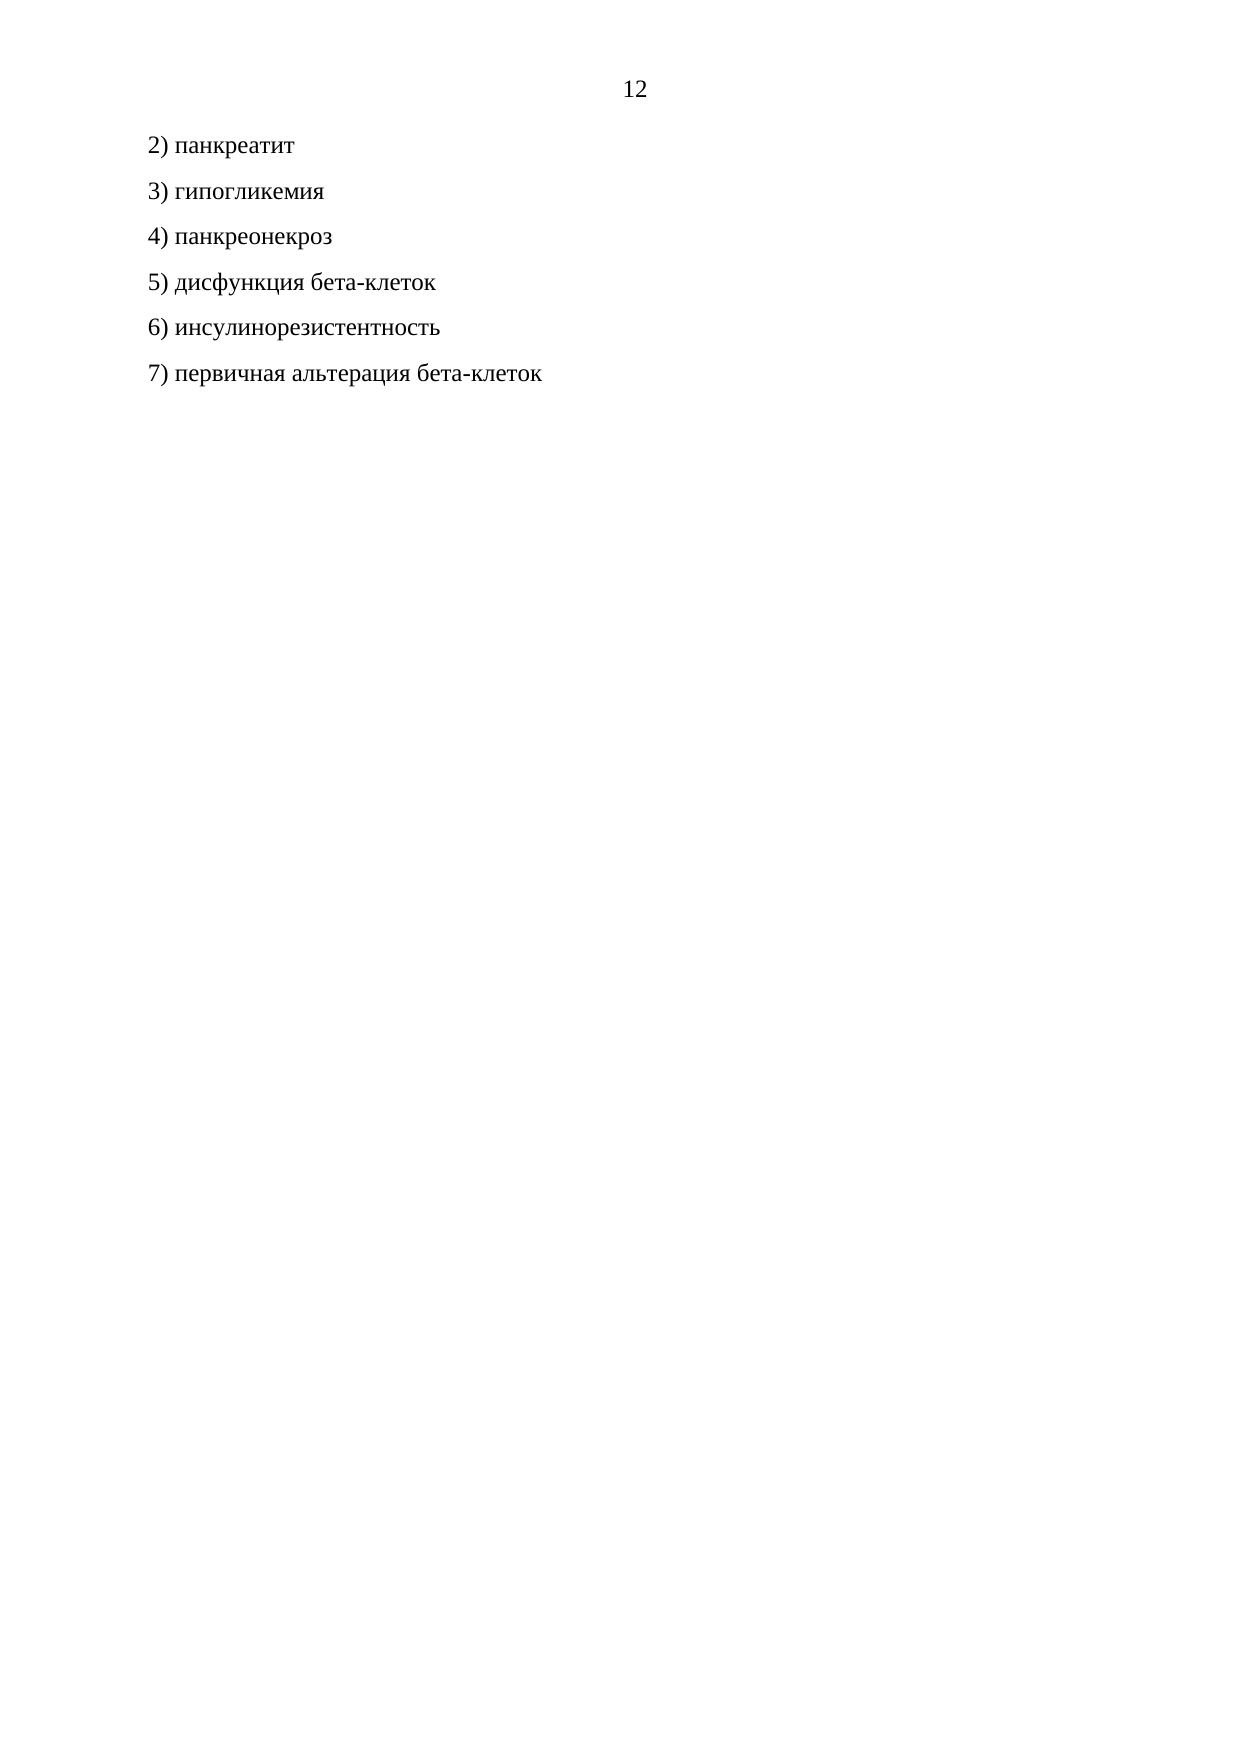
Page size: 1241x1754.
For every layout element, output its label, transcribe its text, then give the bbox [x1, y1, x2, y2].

text 7) первичная альтерация бета-клеток [148, 358, 1122, 386]
text 5) дисфункция бета-клеток [148, 267, 1122, 296]
text 3) гипогликемия [148, 176, 1122, 205]
text 4) панкреонекроз [148, 221, 1122, 250]
text 6) инсулинорезистентность [148, 312, 1122, 341]
text 2) панкреатит [148, 131, 1122, 159]
